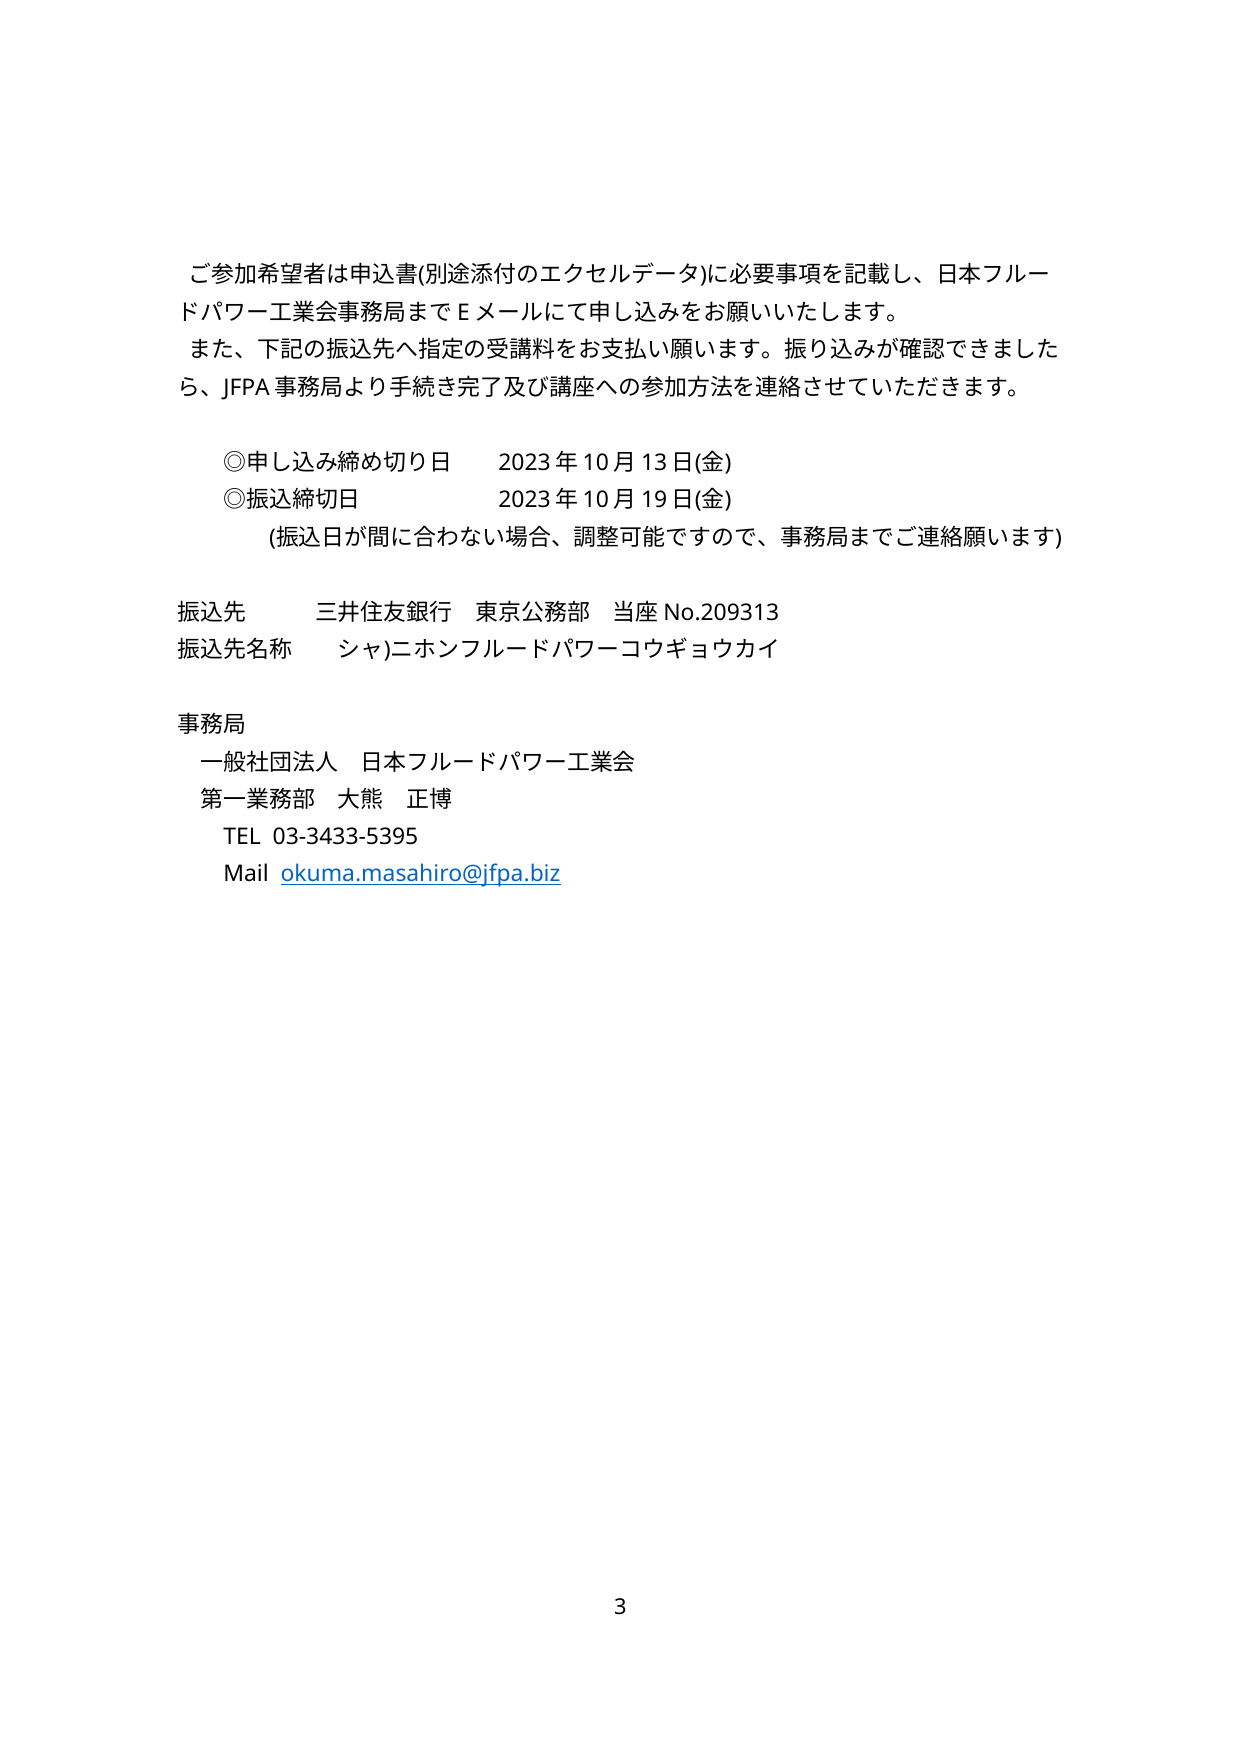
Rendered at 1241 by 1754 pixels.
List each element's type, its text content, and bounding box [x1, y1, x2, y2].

text 事務局 [177, 704, 1063, 742]
text 振込先名称 シャ)ニホンフルードパワーコウギョウカイ [177, 629, 1063, 667]
text ◎振込締切日 2023年10月19日(金) [177, 479, 1063, 517]
text 一般社団法人 日本フルードパワー工業会 [177, 742, 1063, 779]
text Mail okuma.masahiro@jfpa.biz [177, 854, 1063, 892]
text また、下記の振込先へ指定の受講料をお支払い願います。振り込みが確認できましたら、JFPA事務局より手続き完了及び講座への参加方法を連絡させていただきます。 [177, 329, 1063, 404]
text TEL 03-3433-5395 [177, 817, 1063, 854]
text (振込日が間に合わない場合、調整可能ですので、事務局までご連絡願います) [177, 517, 1063, 554]
text ◎申し込み締め切り日 2023年10月13日(金) [177, 442, 1063, 479]
text 振込先 三井住友銀行 東京公務部 当座No.209313 [177, 592, 1063, 629]
text 第一業務部 大熊 正博 [177, 779, 1063, 817]
text ご参加希望者は申込書(別途添付のエクセルデータ)に必要事項を記載し、日本フルードパワー工業会事務局までEメールにて申し込みをお願いいたします。 [177, 254, 1063, 329]
